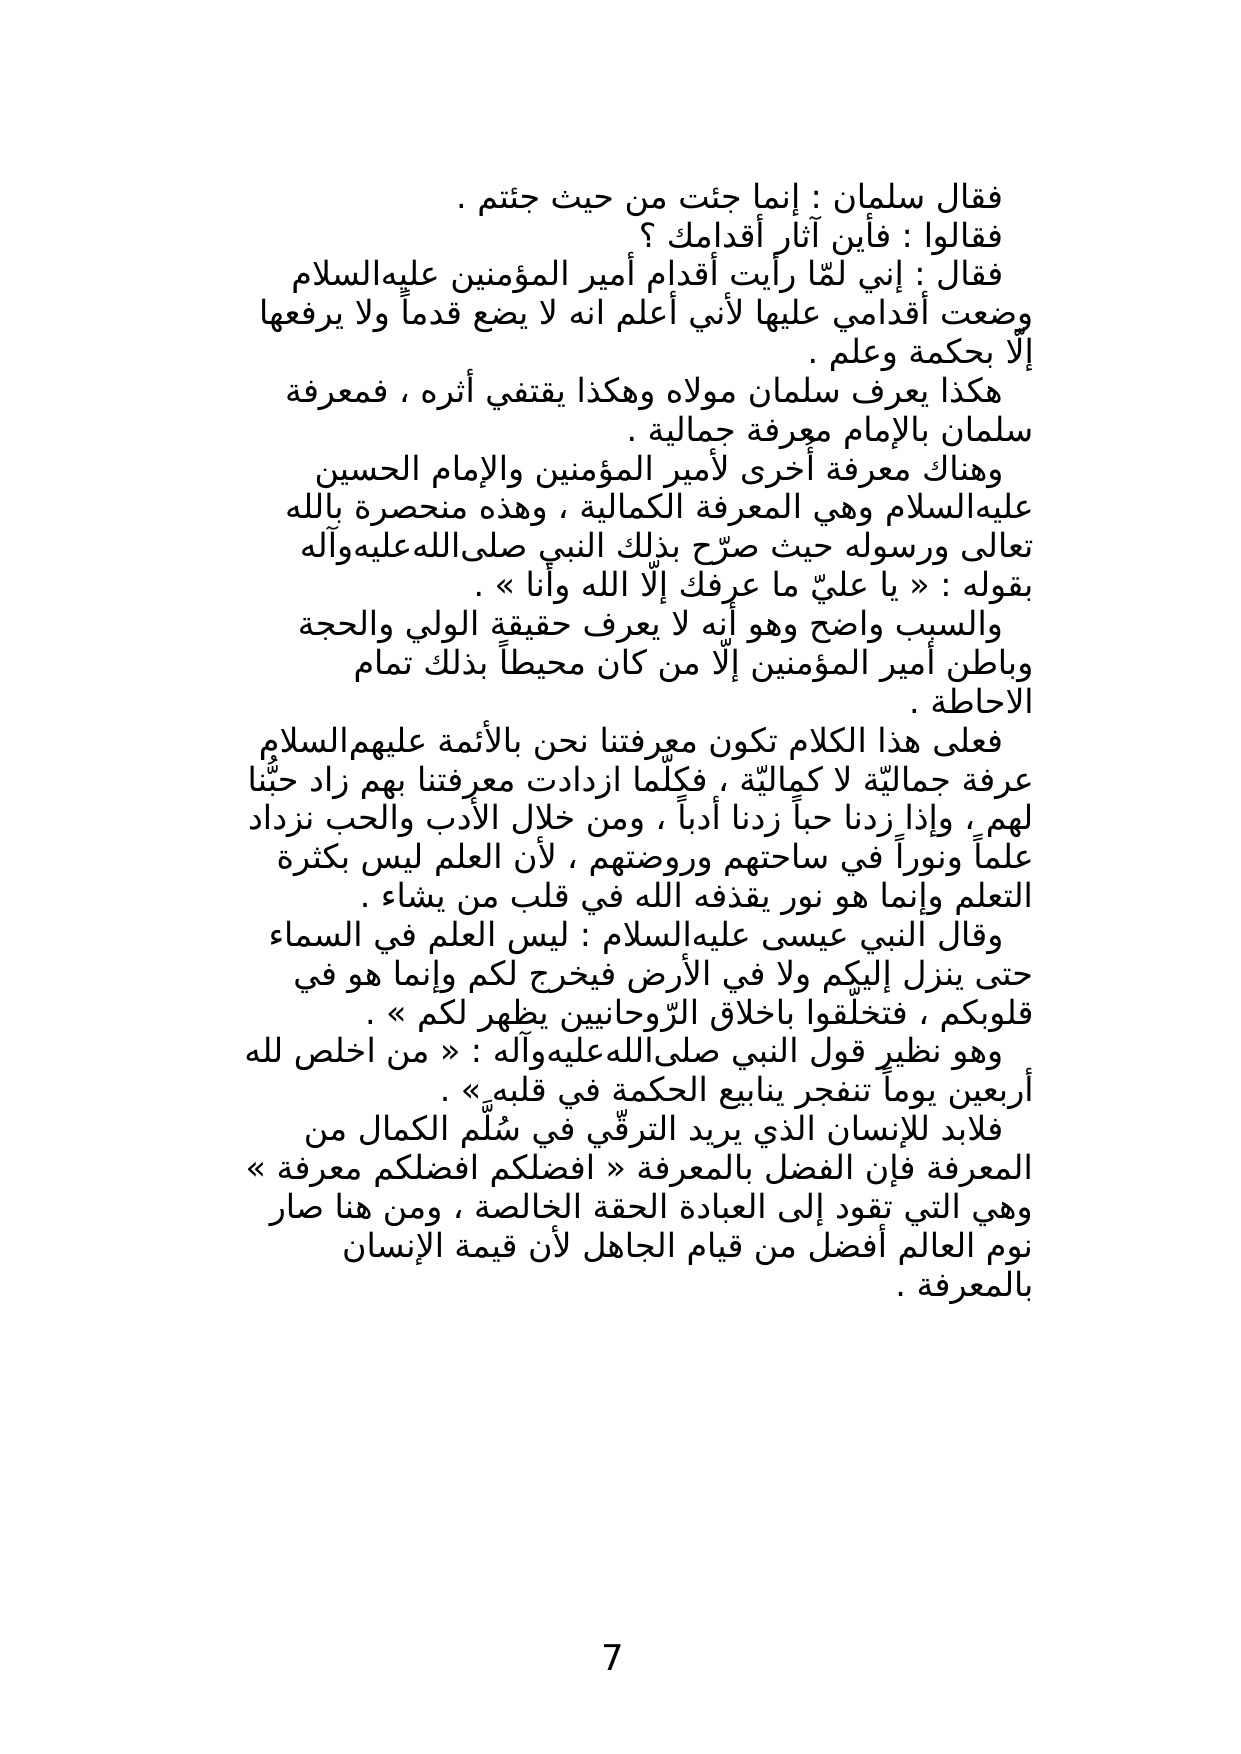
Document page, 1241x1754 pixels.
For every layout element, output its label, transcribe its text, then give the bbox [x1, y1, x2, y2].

text فقال سلمان : إنما جئت من حيث جئتم . [222, 177, 1033, 216]
text فعلى هذا الكلام تكون معرفتنا نحن بالأئمة عليهم‌السلام عرفة جماليّة لا كماليّة ، فكلّما ازدادت معرفتنا بهم زاد حبُّنا لهم ، وإذا زدنا حباً زدنا أدباً ، ومن خلال الأدب والحب نزداد علماً ونوراً في ساحتهم وروضتهم ، لأن العلم ليس بكثرة التعلم وإنما هو نور يقذفه الله في قلب من يشاء . [222, 721, 1033, 915]
text فقالوا : فأين آثار أقدامك ؟ [222, 216, 1033, 255]
text فقال : إني لمّا رأيت أقدام أمير المؤمنين عليه‌السلام وضعت أقدامي عليها لأني أعلم انه لا يضع قدماً ولا يرفعها إلّا بحكمة وعلم . [222, 255, 1033, 371]
text هكذا يعرف سلمان مولاه وهكذا يقتفي أثره ، فمعرفة سلمان بالإمام معرفة جمالية . [222, 371, 1033, 449]
text والسبب واضح وهو أنه لا يعرف حقيقة الولي والحجة وباطن أمير المؤمنين إلّا من كان محيطاً بذلك تمام الاحاطة . [222, 604, 1033, 721]
text وهو نظير قول النبي صلى‌الله‌عليه‌وآله : « من اخلص لله أربعين يوماً تنفجر ينابيع الحكمة في قلبه » . [222, 1032, 1033, 1110]
text فلابد للإنسان الذي يريد الترقّي في سُلَّم الكمال من المعرفة فإن الفضل بالمعرفة « افضلكم افضلكم معرفة » وهي التي تقود إلى العبادة الحقة الخالصة ، ومن هنا صار نوم العالم أفضل من قيام الجاهل لأن قيمة الإنسان بالمعرفة . [222, 1110, 1033, 1304]
text وهناك معرفة أُخرى لأمير المؤمنين والإمام الحسين عليه‌السلام وهي المعرفة الكمالية ، وهذه منحصرة بالله تعالى ورسوله حيث صرّح بذلك النبي صلى‌الله‌عليه‌وآله بقوله : « يا عليّ ما عرفك إلّا الله وأنا » . [222, 449, 1033, 604]
text وقال النبي عيسى عليه‌السلام : ليس العلم في السماء حتى ينزل إليكم ولا في الأرض فيخرج لكم وإنما هو في قلوبكم ، فتخلّقوا باخلاق الرّوحانيين يظهر لكم » . [222, 915, 1033, 1032]
